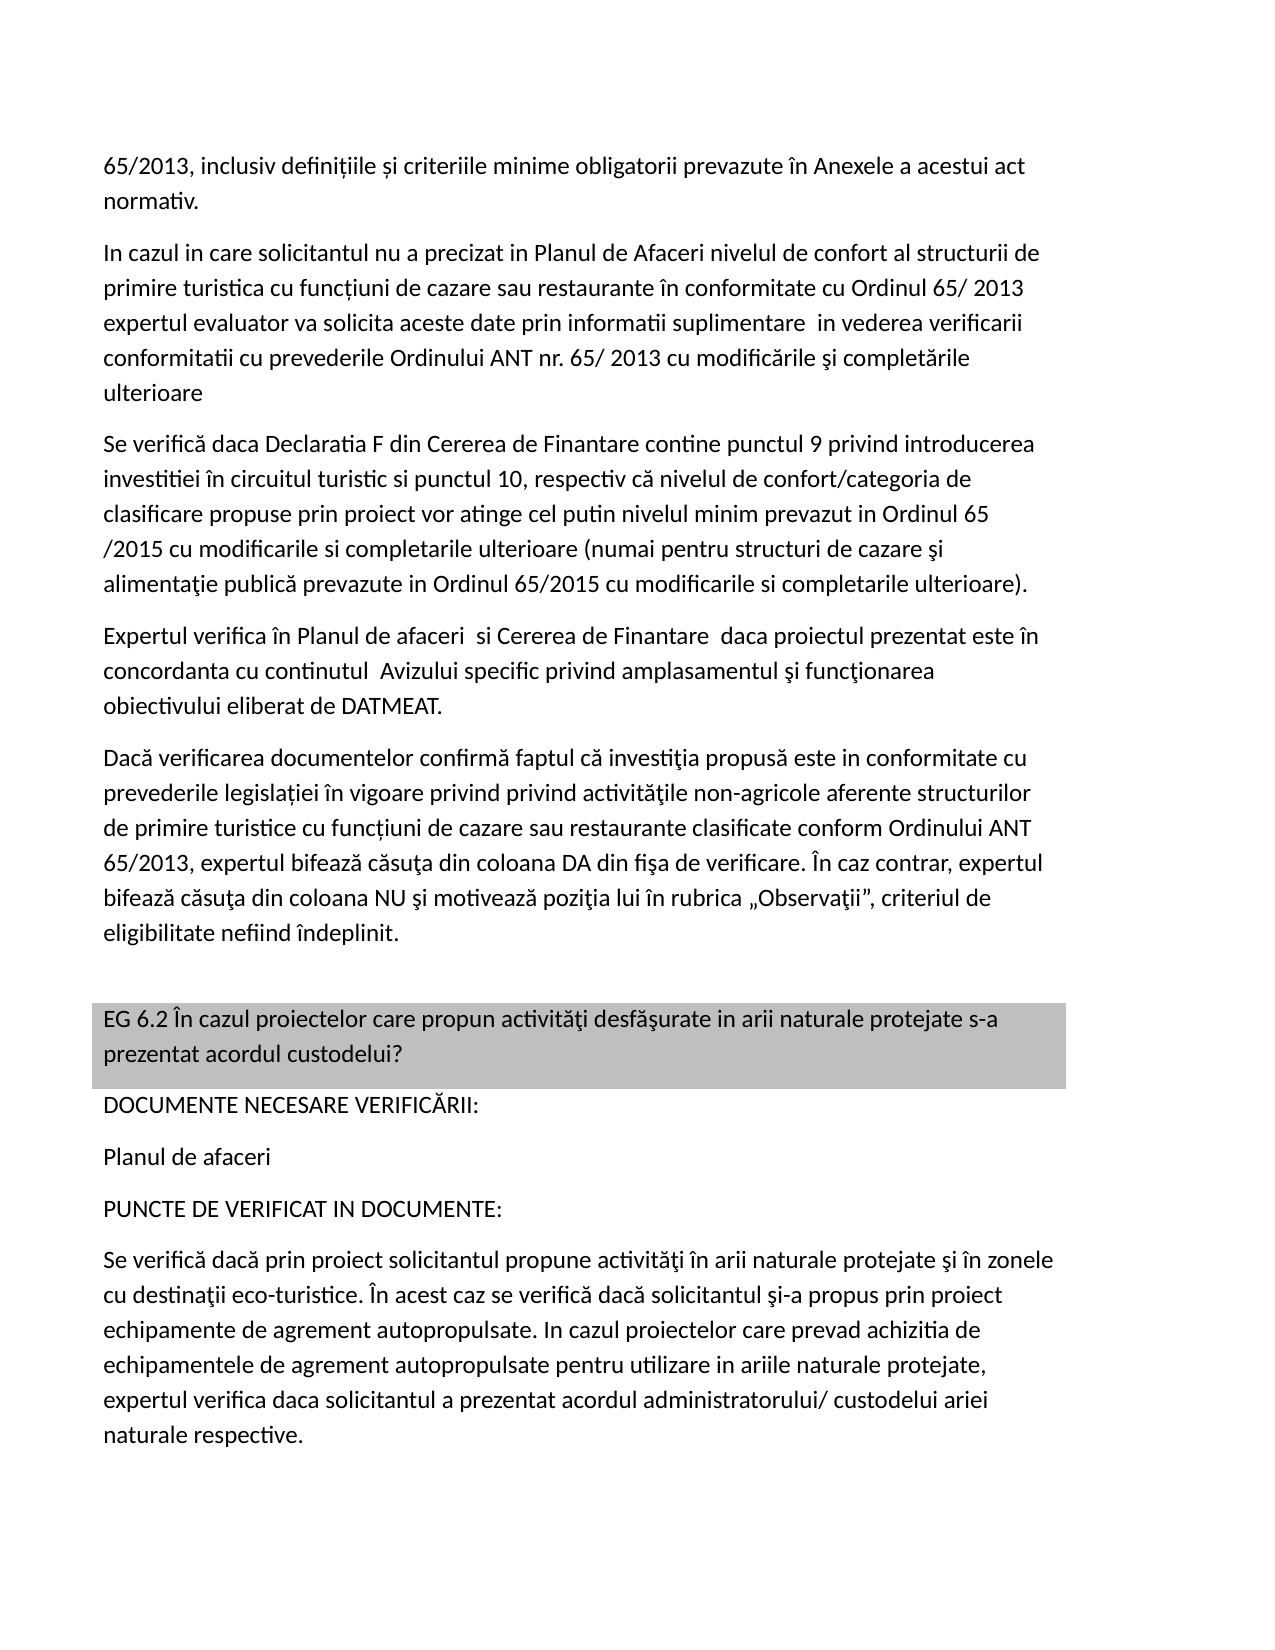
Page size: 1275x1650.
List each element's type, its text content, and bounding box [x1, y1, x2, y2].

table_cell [92, 1193, 1066, 1471]
table_cell EG 6.2 În cazul proiectelor care propun activităţi desfăşurate in arii naturale protejate s-a prezentat acordul custodelui? [92, 1003, 1066, 1089]
table_cell DOCUMENTE NECESARE VERIFICĂRII: Planul de afaceri [92, 1090, 1066, 1193]
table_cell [92, 150, 1066, 1003]
